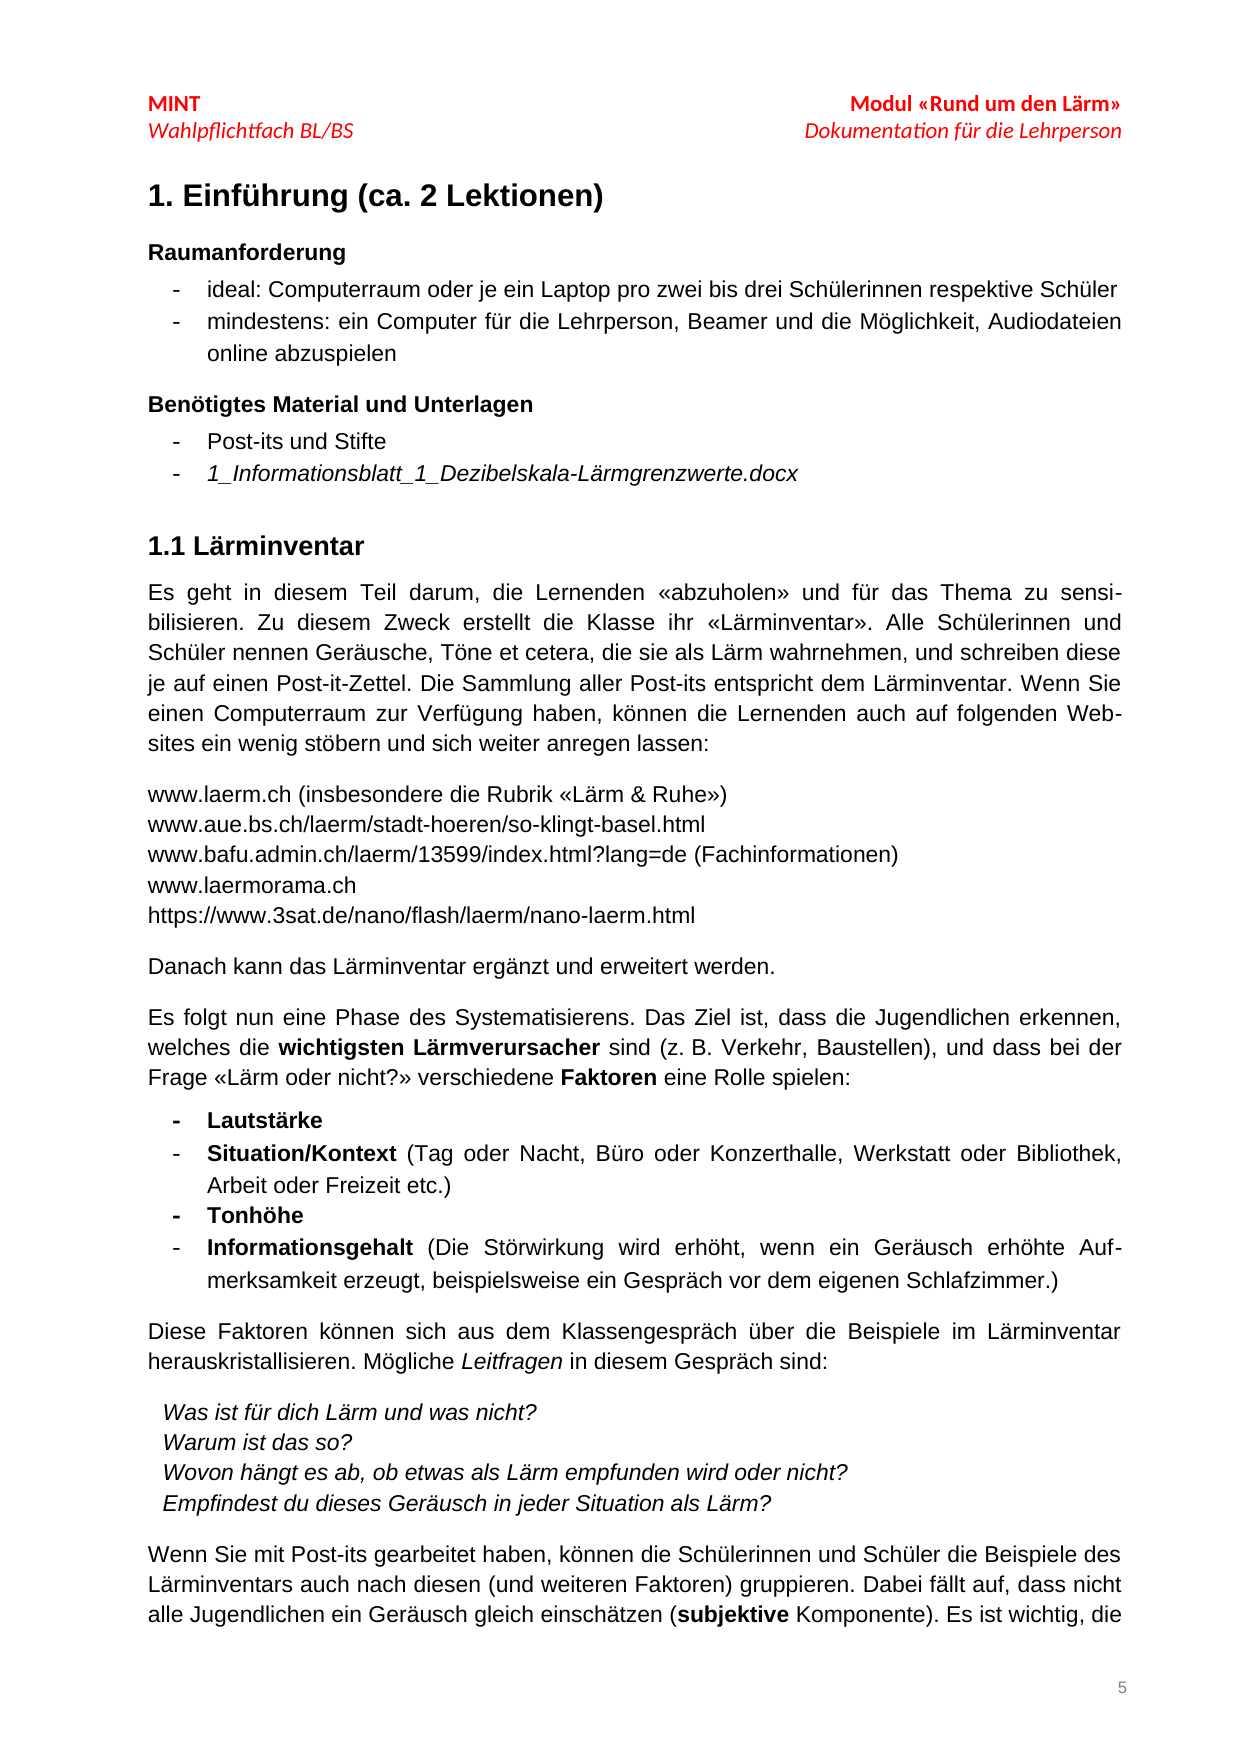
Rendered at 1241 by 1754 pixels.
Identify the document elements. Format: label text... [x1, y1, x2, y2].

text Wovon hängt es ab, ob etwas als Lärm empfunden wird oder nicht? [162, 1459, 1122, 1486]
list Informationsgehalt (Die Störwirkung wird erhöht, wenn ein Geräusch erhöhte Aufmerksamkeit erzeugt, beispielsweise ein Gespräch vor dem eigenen Schlafzimmer.) [169, 1234, 1122, 1293]
list Lautstärke [169, 1107, 1122, 1135]
subtitle Raumanforderung [148, 239, 1122, 266]
list Post-its und Stifte [169, 428, 1122, 456]
text Es folgt nun eine Phase des Systematisierens. Das Ziel ist, dass die Jugendlichen erkennen, welches die wichtigsten Lärmverursacher sind (z. B. Verkehr, Baustellen), und dass bei der Frage «Lärm oder nicht?» verschiedene Faktoren eine Rolle spielen: [148, 1004, 1122, 1091]
text www.laerm.ch (insbesondere die Rubrik «Lärm & Ruhe») [148, 781, 1122, 807]
list 1_Informationsblatt_1_Dezibelskala-Lärmgrenzwerte.docx [169, 460, 1122, 489]
subtitle 1. Einführung (ca. 2 Lektionen) [148, 177, 1122, 213]
text www.bafu.admin.ch/laerm/13599/index.html?lang=de (Fachinformationen) [148, 841, 1122, 868]
text www.aue.bs.ch/laerm/stadt-hoeren/so-klingt-basel.html [148, 811, 1122, 837]
text Empfindest du dieses Geräusch in jeder Situation als Lärm? [162, 1489, 1122, 1516]
text Was ist für dich Lärm und was nicht? [162, 1399, 1122, 1425]
subtitle Benötigtes Material und Unterlagen [148, 391, 1122, 418]
text www.laermorama.ch [148, 872, 1122, 898]
list ideal: Computerraum oder je ein Laptop pro zwei bis drei Schülerinnen respektive Schüler [169, 276, 1122, 304]
text Es geht in diesem Teil darum, die Lernenden «abzuholen» und für das Thema zu sensibilisieren. Zu diesem Zweck erstellt die Klasse ihr «Lärminventar». Alle Schülerinnen und Schüler nennen Geräusche, Töne et cetera, die sie als Lärm wahrnehmen, und schreiben diese je auf einen Post-it-Zettel. Die Sammlung aller Post-its entspricht dem Lärminventar. Wenn Sie einen Computerraum zur Verfügung haben, können die Lernenden auch auf folgenden Websites ein wenig stöbern und sich weiter anregen lassen: [148, 579, 1122, 756]
text Warum ist das so? [162, 1429, 1122, 1455]
list Tonhöhe [169, 1202, 1122, 1230]
list Situation/Kontext (Tag oder Nacht, Büro oder Konzerthalle, Werkstatt oder Bibliothek, Arbeit oder Freizeit etc.) [169, 1139, 1122, 1198]
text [148, 1541, 1122, 1627]
text https://www.3sat.de/nano/flash/laerm/nano-laerm.html [148, 902, 1122, 928]
list mindestens: ein Computer für die Lehrperson, Beamer und die Möglichkeit, Audiodateien online abzuspielen [169, 308, 1122, 367]
text Danach kann das Lärminventar ergänzt und erweitert werden. [148, 953, 1122, 979]
text Diese Faktoren können sich aus dem Klassengespräch über die Beispiele im Lärminventar herauskristallisieren. Mögliche Leitfragen in diesem Gespräch sind: [148, 1318, 1122, 1374]
subtitle 1.1 Lärminventar [148, 530, 1122, 562]
